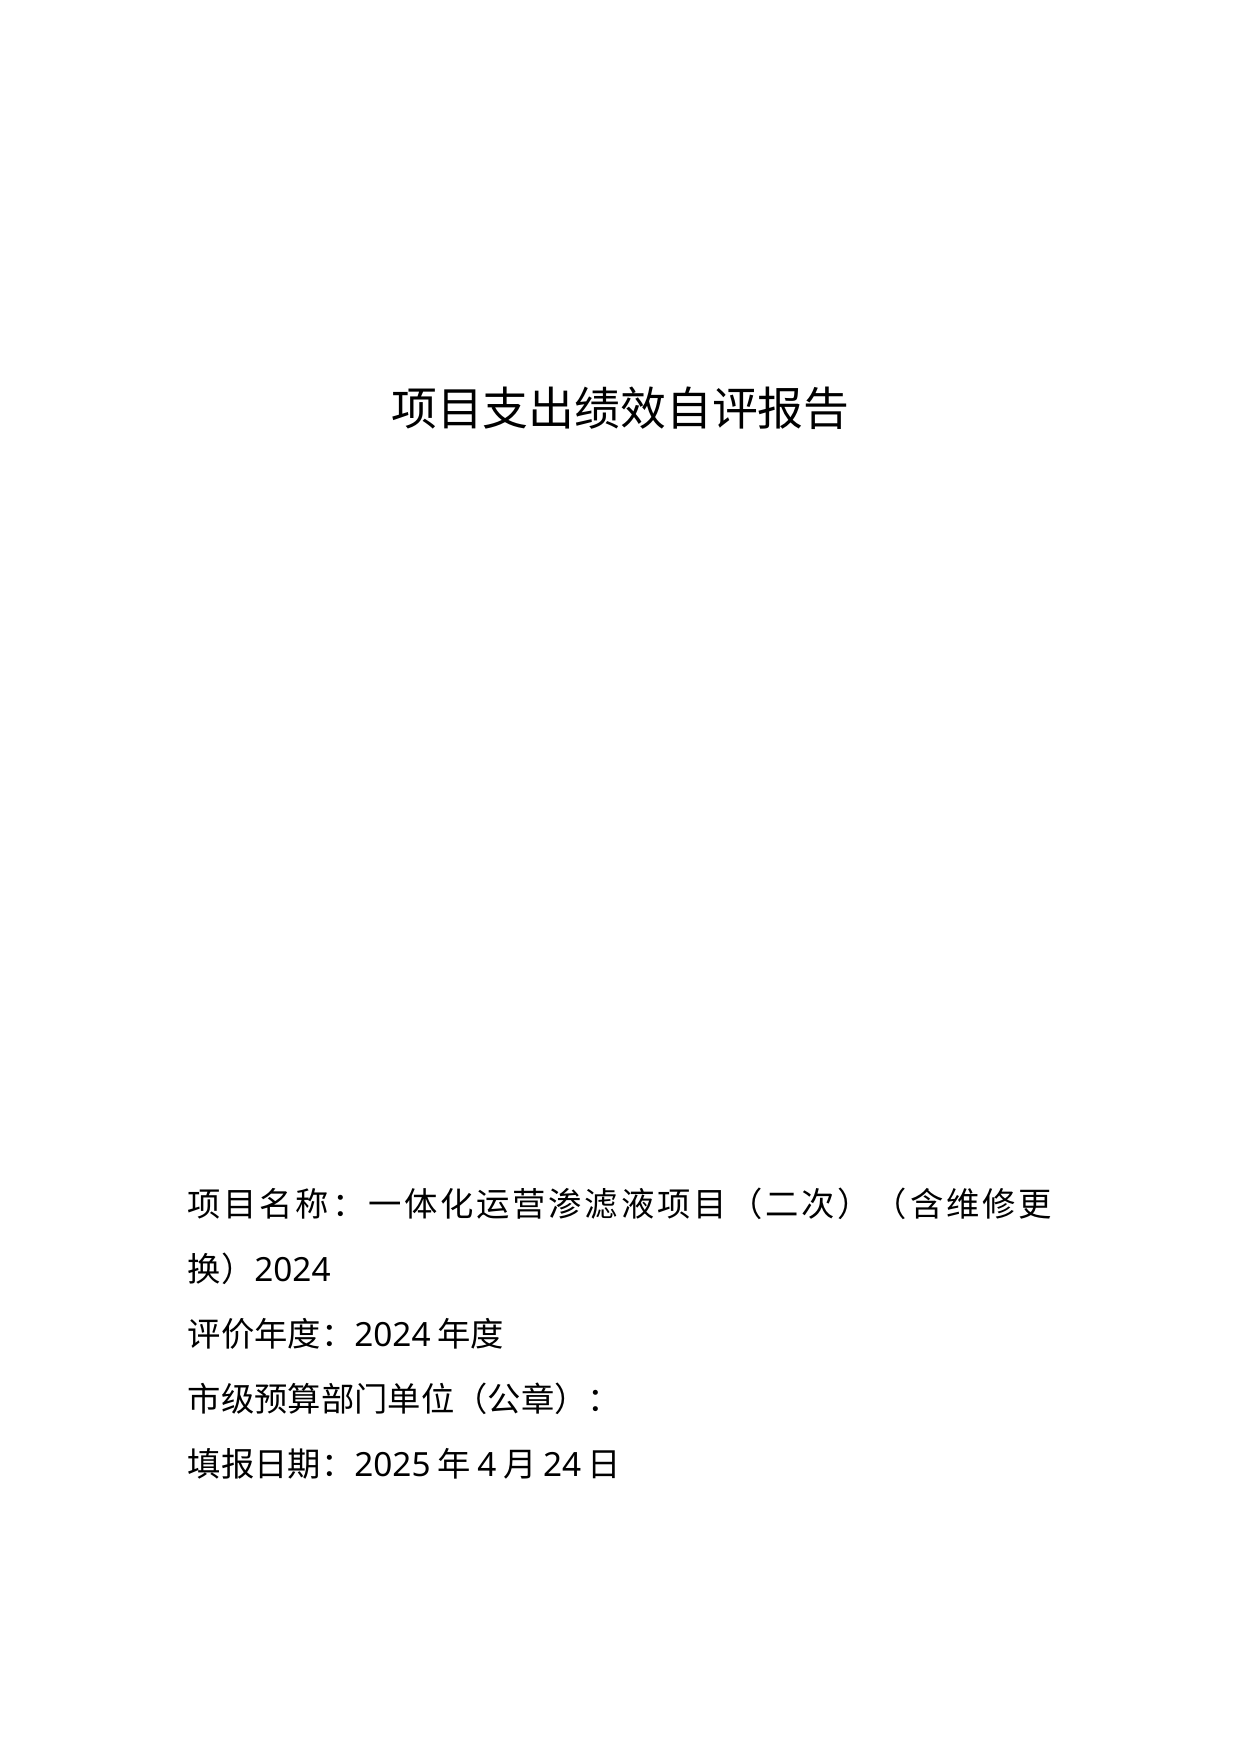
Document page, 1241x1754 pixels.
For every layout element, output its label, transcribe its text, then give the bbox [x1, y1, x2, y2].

text 项目支出绩效自评报告 [187, 357, 1053, 454]
text 填报日期：2025年4月24日 [187, 1429, 1053, 1494]
text 评价年度：2024年度 [187, 1299, 1053, 1364]
text 市级预算部门单位（公章）： [187, 1364, 1053, 1429]
text 项目名称：一体化运营渗滤液项目（二次）（含维修更换）2024 [187, 1169, 1053, 1299]
